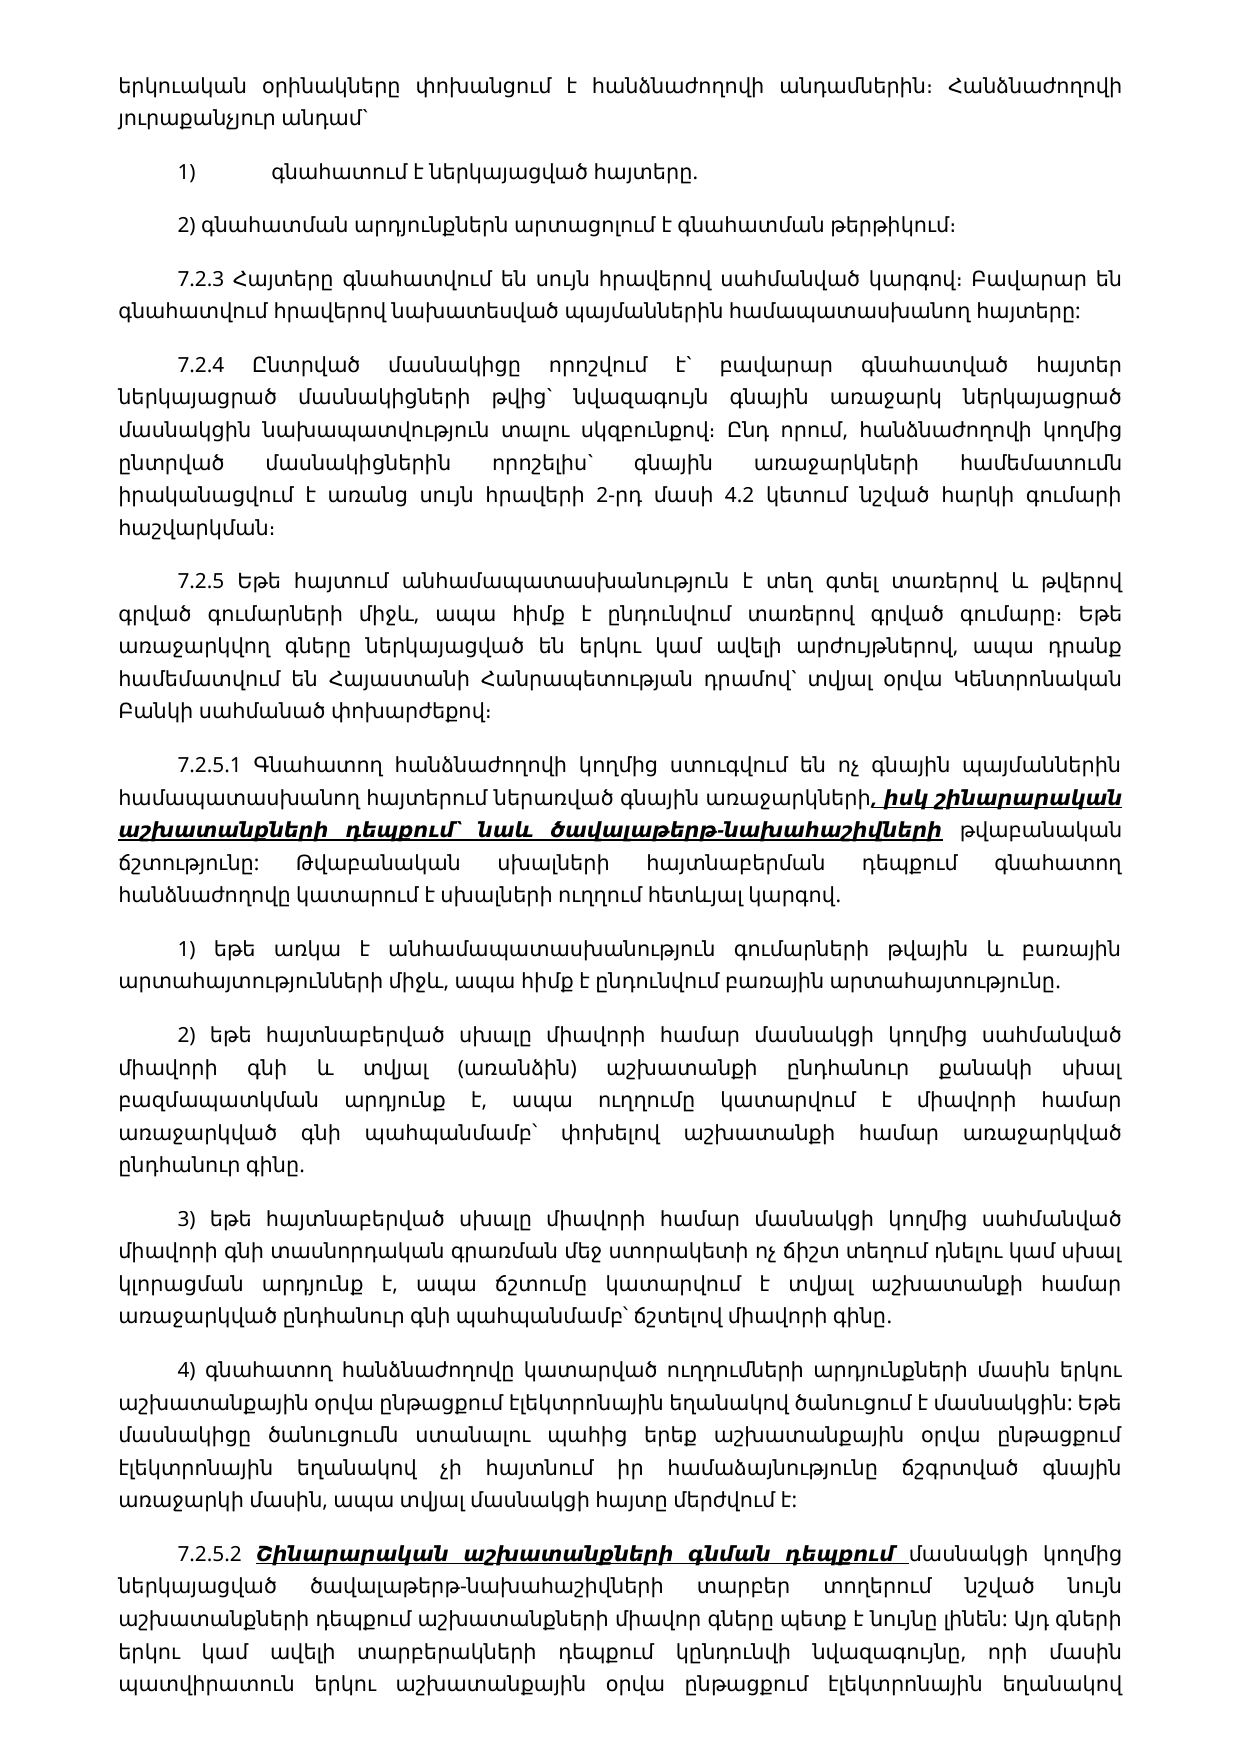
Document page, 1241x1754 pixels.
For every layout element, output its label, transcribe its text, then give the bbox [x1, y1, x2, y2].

text 7.2.5 Եթե հայտում անհամապատասխանություն է տեղ գտել տառերով և թվերով գրված գումարների միջև, ապա հիմք է ընդունվում տառերով գրված գումարը։ Եթե առաջարկվող գները ներկայացված են երկու կամ ավելի արժույթներով, ապա դրանք համեմատվում են Հայաստանի Հանրապետության դրամով` տվյալ օրվա Կենտրոնական Բանկի սահմանած փոխարժեքով։ [118, 566, 1122, 725]
text 3) եթե հայտնաբերված սխալը միավորի համար մասնակցի կողմից սահմանված միավորի գնի տասնորդական գրառման մեջ ստորակետի ոչ ճիշտ տեղում դնելու կամ սխալ կլորացման արդյունք է, ապա ճշտումը կատարվում է տվյալ աշխատանքի համար առաջարկված ընդհանուր գնի պահպանմամբ՝ ճշտելով միավորի գինը. [118, 1204, 1122, 1330]
text 2) գնահատման արդյունքներն արտացոլում է գնահատման թերթիկում։ [118, 210, 1122, 239]
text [118, 71, 1122, 132]
text 1) գնահատում է ներկայացված հայտերը. [118, 157, 1122, 185]
text 7.2.3 Հայտերը գնահատվում են սույն հրավերով սահմանված կարգով։ Բավարար են գնահատվում հրավերով նախատեսված պայմաններին համապատասխանող հայտերը: [118, 264, 1122, 325]
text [118, 1539, 1122, 1698]
text 4) գնահատող հանձնաժողովը կատարված ուղղումների արդյունքների մասին երկու աշխատանքային օրվա ընթացքում էլեկտրոնային եղանակով ծանուցում է մասնակցին: Եթե մասնակիցը ծանուցումն ստանալու պահից երեք աշխատանքային օրվա ընթացքում էլեկտրոնային եղանակով չի հայտնում իր համաձայնությունը ճշգրտված գնային առաջարկի մասին, ապա տվյալ մասնակցի հայտը մերժվում է: [118, 1355, 1122, 1514]
text 1) եթե առկա է անհամապատասխանություն գումարների թվային և բառային արտահայտությունների միջև, ապա հիմք է ընդունվում բառային արտահայտությունը. [118, 934, 1122, 995]
text 7.2.5.1 Գնահատող հանձնաժողովի կողմից ստուգվում են ոչ գնային պայմաններին համապատասխանող հայտերում ներառված գնային առաջարկների, իսկ շինարարական աշխատանքների դեպքում` նաև ծավալաթերթ-նախահաշիվների թվաբանական ճշտությունը: Թվաբանական սխալների հայտնաբերման դեպքում գնահատող հանձնաժողովը կատարում է սխալների ուղղում հետևյալ կարգով. [118, 750, 1122, 909]
text 7.2.4 Ընտրված մասնակիցը որոշվում է` բավարար գնահատված հայտեր ներկայացրած մասնակիցների թվից` նվազագույն գնային առաջարկ ներկայացրած մասնակցին նախապատվություն տալու սկզբունքով։ Ընդ որում, հանձնաժողովի կողմից ընտրված մասնակիցներին որոշելիս` գնային առաջարկների համեմատումն իրականացվում է առանց սույն հրավերի 2-րդ մասի 4.2 կետում նշված հարկի գումարի հաշվարկման։ [118, 350, 1122, 541]
text 2) եթե հայտնաբերված սխալը միավորի համար մասնակցի կողմից սահմանված միավորի գնի և տվյալ (առանձին) աշխատանքի ընդհանուր քանակի սխալ բազմապատկման արդյունք է, ապա ուղղումը կատարվում է միավորի համար առաջարկված գնի պահպանմամբ՝ փոխելով աշխատանքի համար առաջարկված ընդհանուր գինը. [118, 1020, 1122, 1179]
